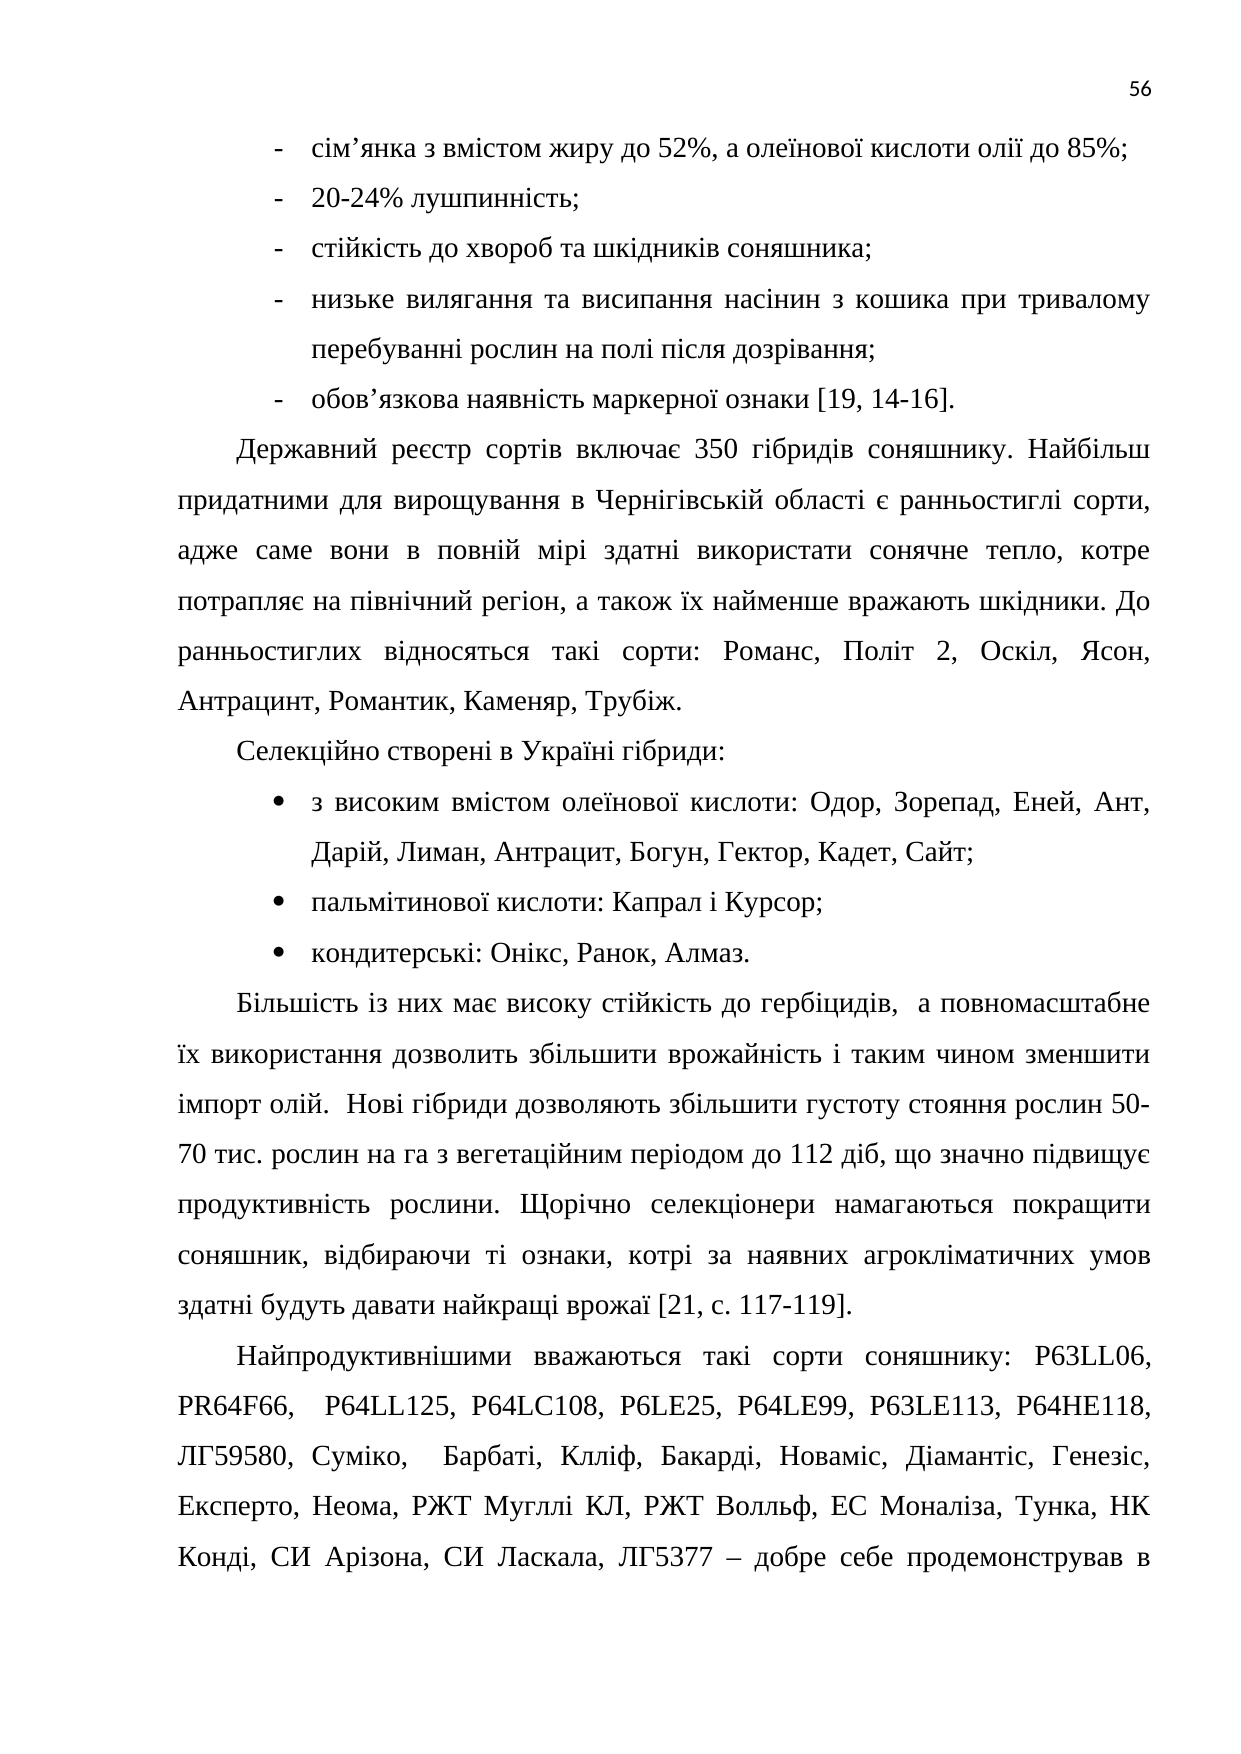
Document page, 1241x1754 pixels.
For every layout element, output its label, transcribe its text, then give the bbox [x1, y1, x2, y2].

text Більшість із них має високу стійкість до гербіцидів, а повномасштабне їх використання дозволить збільшити врожайність і таким чином зменшити імпорт олій. Нові гібриди дозволяють збільшити густоту стояння рослин 50-70 тис. рослин на га з вегетаційним періодом до 112 діб, що значно підвищує продуктивність рослини. Щорічно селекціонери намагаються покращити соняшник, відбираючи ті ознаки, котрі за наявних агрокліматичних умов здатні будуть давати найкращі врожаї [21, с. 117-119]. [177, 985, 1152, 1321]
list сім’янка з вмістом жиру до 52%, а олеїнової кислоти олії до 85%; [274, 130, 1152, 163]
list з високим вмістом олеїнової кислоти: Одор, Зорепад, Еней, Ант, Дарій, Лиман, Антрацит, Богун, Гектор, Кадет, Сайт; [274, 784, 1152, 868]
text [177, 1338, 1152, 1572]
text Селекційно створені в Україні гібриди: [177, 733, 1152, 767]
list 20-24% лушпинність; [274, 180, 1152, 214]
list стійкість до хвороб та шкідників соняшника; [274, 230, 1152, 264]
text Державний реєстр сортів включає 350 гібридів соняшнику. Найбільш придатними для вирощування в Чернігівській області є ранньостиглі сорти, адже саме вони в повній мірі здатні використати сонячне тепло, котре потрапляє на північний регіон, а також їх найменше вражають шкідники. До ранньостиглих відносяться такі сорти: Романс, Політ 2, Оскіл, Ясон, Антрацинт, Романтик, Каменяр, Трубіж. [177, 432, 1152, 717]
list обов’язкова наявність маркерної ознаки [19, 14-16]. [274, 381, 1152, 415]
list низьке вилягання та висипання насінин з кошика при тривалому перебуванні рослин на полі після дозрівання; [274, 281, 1152, 364]
list кондитерські: Онікс, Ранок, Алмаз. [274, 935, 1152, 969]
list пальмітинової кислоти: Капрал і Курсор; [274, 884, 1152, 918]
